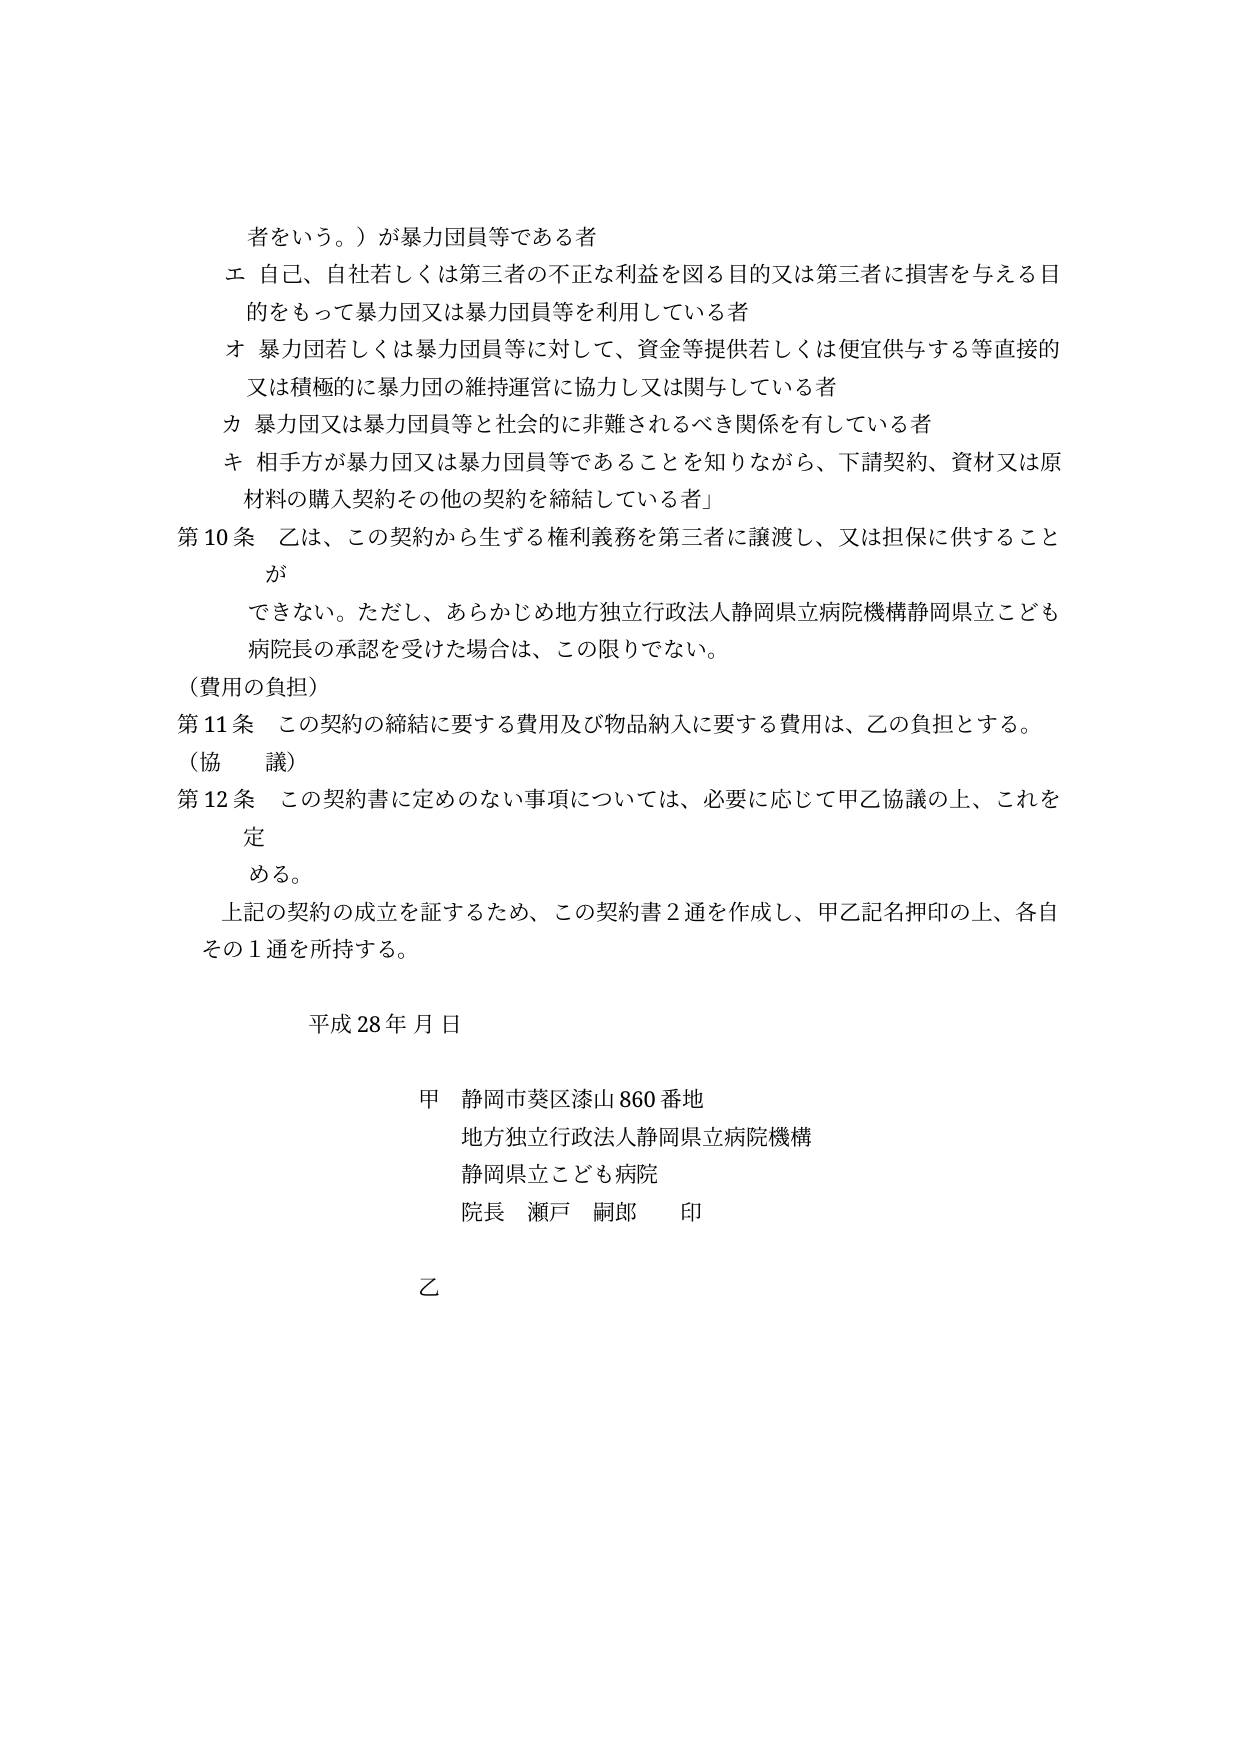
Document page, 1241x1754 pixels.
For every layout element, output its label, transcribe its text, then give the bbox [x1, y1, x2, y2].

text める。 [248, 854, 1063, 892]
text 院長 瀬戸 嗣郎 印 [177, 1192, 1063, 1229]
text 平成28年 月 日 [177, 1004, 1063, 1042]
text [177, 217, 1063, 254]
text カ 暴力団又は暴力団員等と社会的に非難されるべき関係を有している者 [177, 404, 1063, 442]
text 病院長の承認を受けた場合は、この限りでない。 [248, 629, 1063, 667]
text 乙 [177, 1267, 1063, 1304]
text できない。ただし、あらかじめ地方独立行政法人静岡県立病院機構静岡県立こども [248, 592, 1063, 629]
text エ 自己、自社若しくは第三者の不正な利益を図る目的又は第三者に損害を与える目的をもって暴力団又は暴力団員等を利用している者 [224, 254, 1063, 329]
text 静岡県立こども病院 [177, 1154, 1063, 1192]
text （協 議） [177, 742, 1063, 779]
text 第12条 この契約書に定めのない事項については、必要に応じて甲乙協議の上、これを定 [177, 779, 1063, 854]
text キ 相手方が暴力団又は暴力団員等であることを知りながら、下請契約、資材又は原材料の購入契約その他の契約を締結している者」 [177, 442, 1063, 517]
text 地方独立行政法人静岡県立病院機構 [177, 1117, 1063, 1154]
text 上記の契約の成立を証するため、この契約書２通を作成し、甲乙記名押印の上、各自 [177, 892, 1063, 929]
text オ 暴力団若しくは暴力団員等に対して、資金等提供若しくは便宜供与する等直接的又は積極的に暴力団の維持運営に協力し又は関与している者 [224, 329, 1063, 404]
text 甲 静岡市葵区漆山860番地 [177, 1079, 1063, 1117]
text 第11条 この契約の締結に要する費用及び物品納入に要する費用は、乙の負担とする。 [177, 704, 1063, 742]
text 第10条 乙は、この契約から生ずる権利義務を第三者に譲渡し、又は担保に供することが [177, 517, 1063, 592]
text その１通を所持する。 [201, 929, 1063, 967]
text （費用の負担） [177, 667, 1063, 704]
